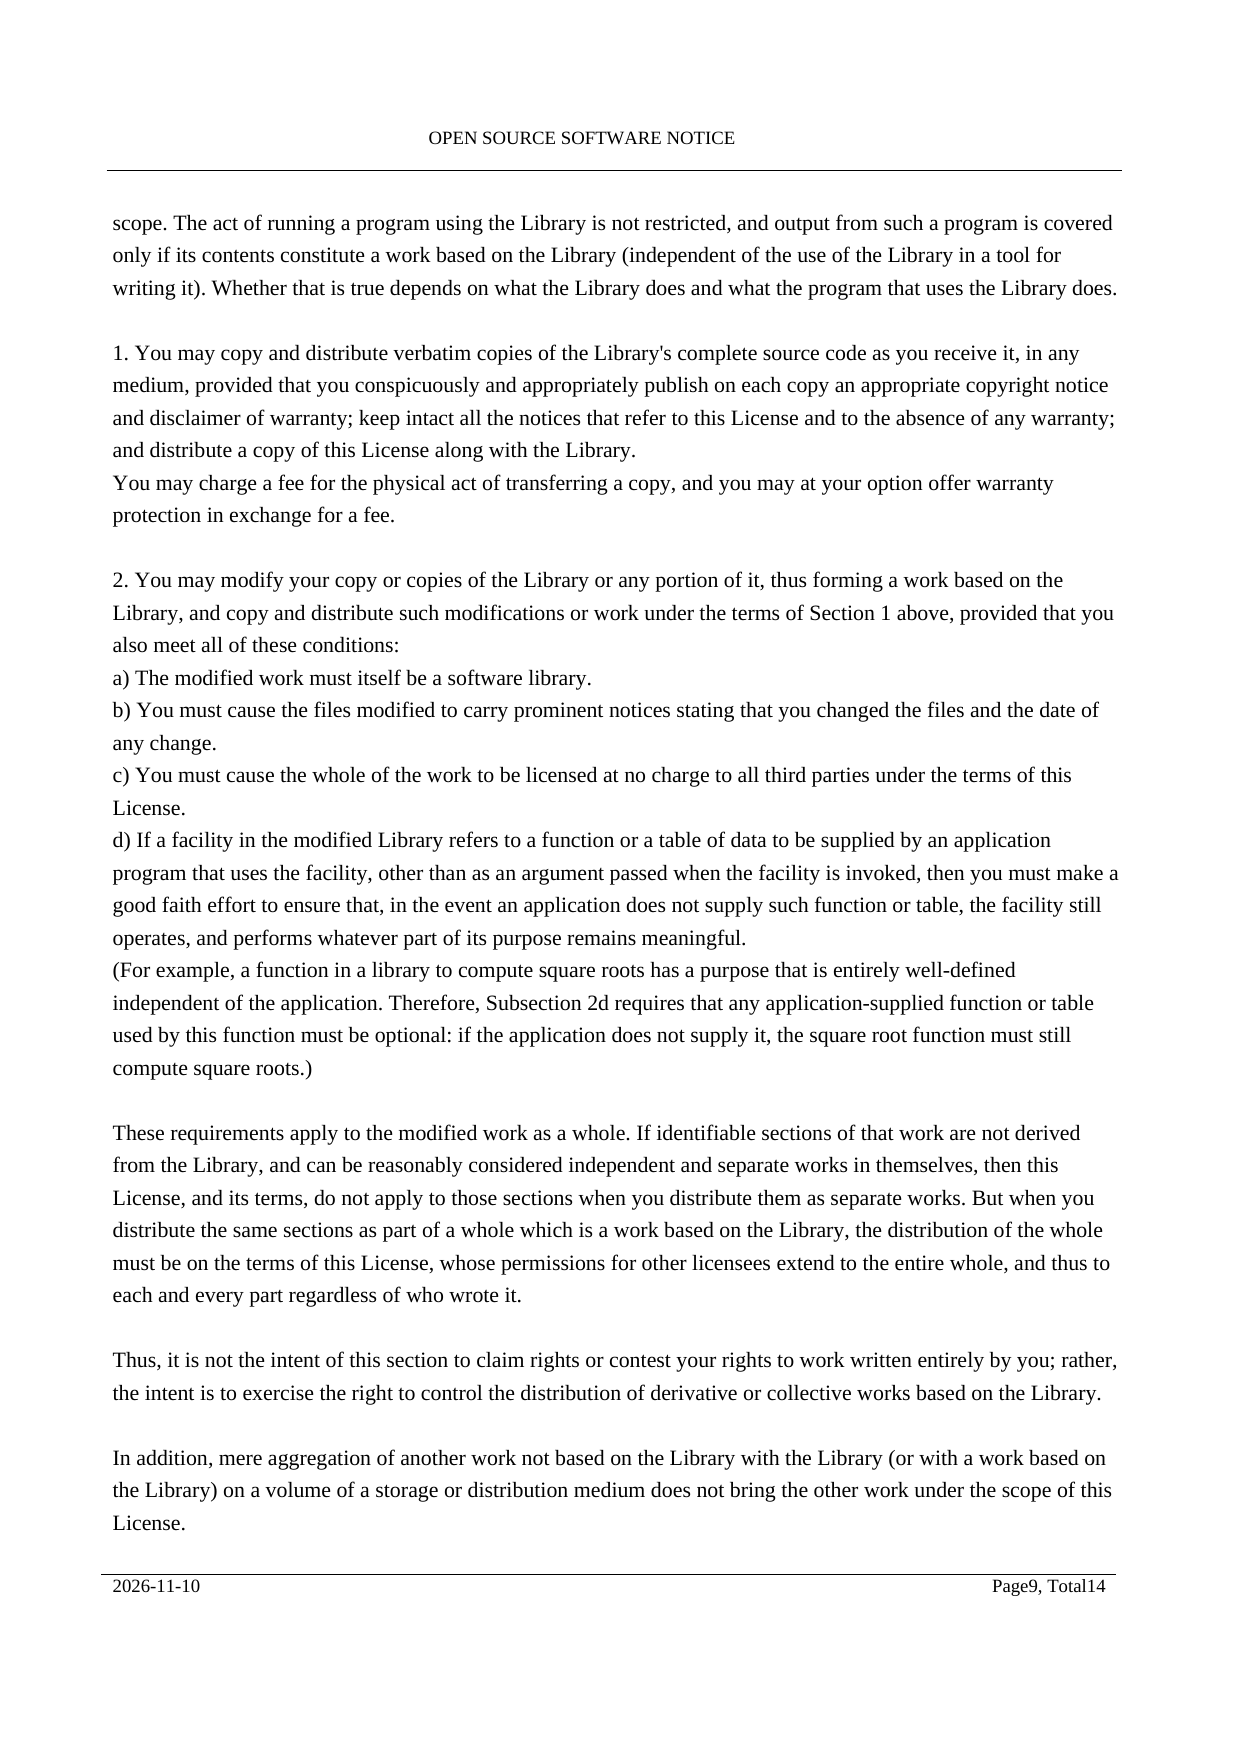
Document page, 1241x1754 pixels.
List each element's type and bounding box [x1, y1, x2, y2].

text [112, 206, 1128, 1539]
